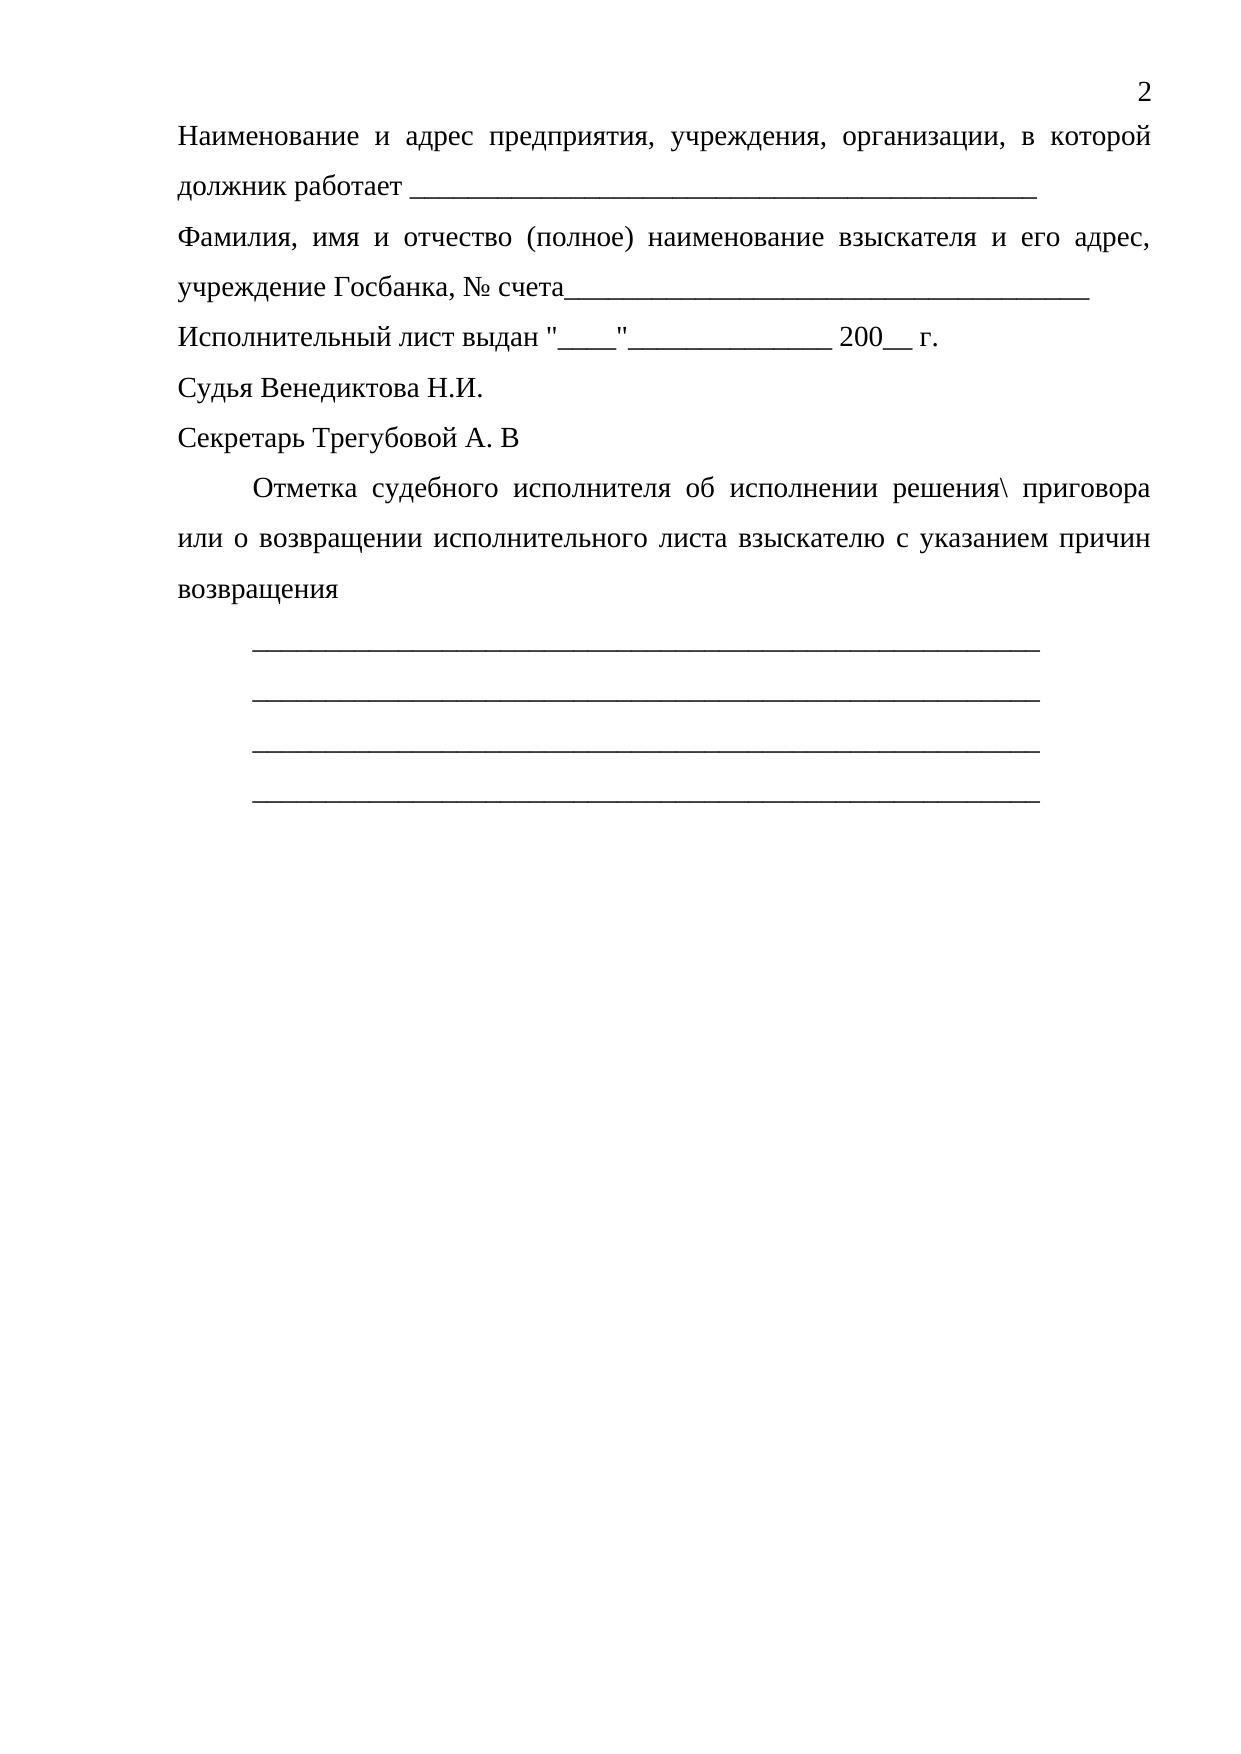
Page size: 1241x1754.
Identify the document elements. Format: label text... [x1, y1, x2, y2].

text Секретарь Трегубовой А. В [177, 420, 1152, 453]
text ______________________________________________________ [177, 672, 1152, 705]
text Фамилия, имя и отчество (полное) наименование взыскателя и его адрес, учреждение Госбанка, № счета____________________________________ [177, 219, 1152, 303]
text Судья Венедиктова Н.И. [177, 370, 1152, 403]
text Отметка судебного исполнителя об исполнении решения\ приговора или о возвращении исполнительного листа взыскателю с указанием причин возвращения [177, 470, 1152, 604]
text ______________________________________________________ [177, 621, 1152, 655]
text Исполнительный лист выдан "____"______________ 200__ г. [177, 319, 1152, 353]
text Наименование и адрес предприятия, учреждения, организации, в которой должник работает ___________________________________________ [177, 118, 1152, 202]
text ______________________________________________________ [177, 772, 1152, 806]
text ______________________________________________________ [177, 722, 1152, 755]
